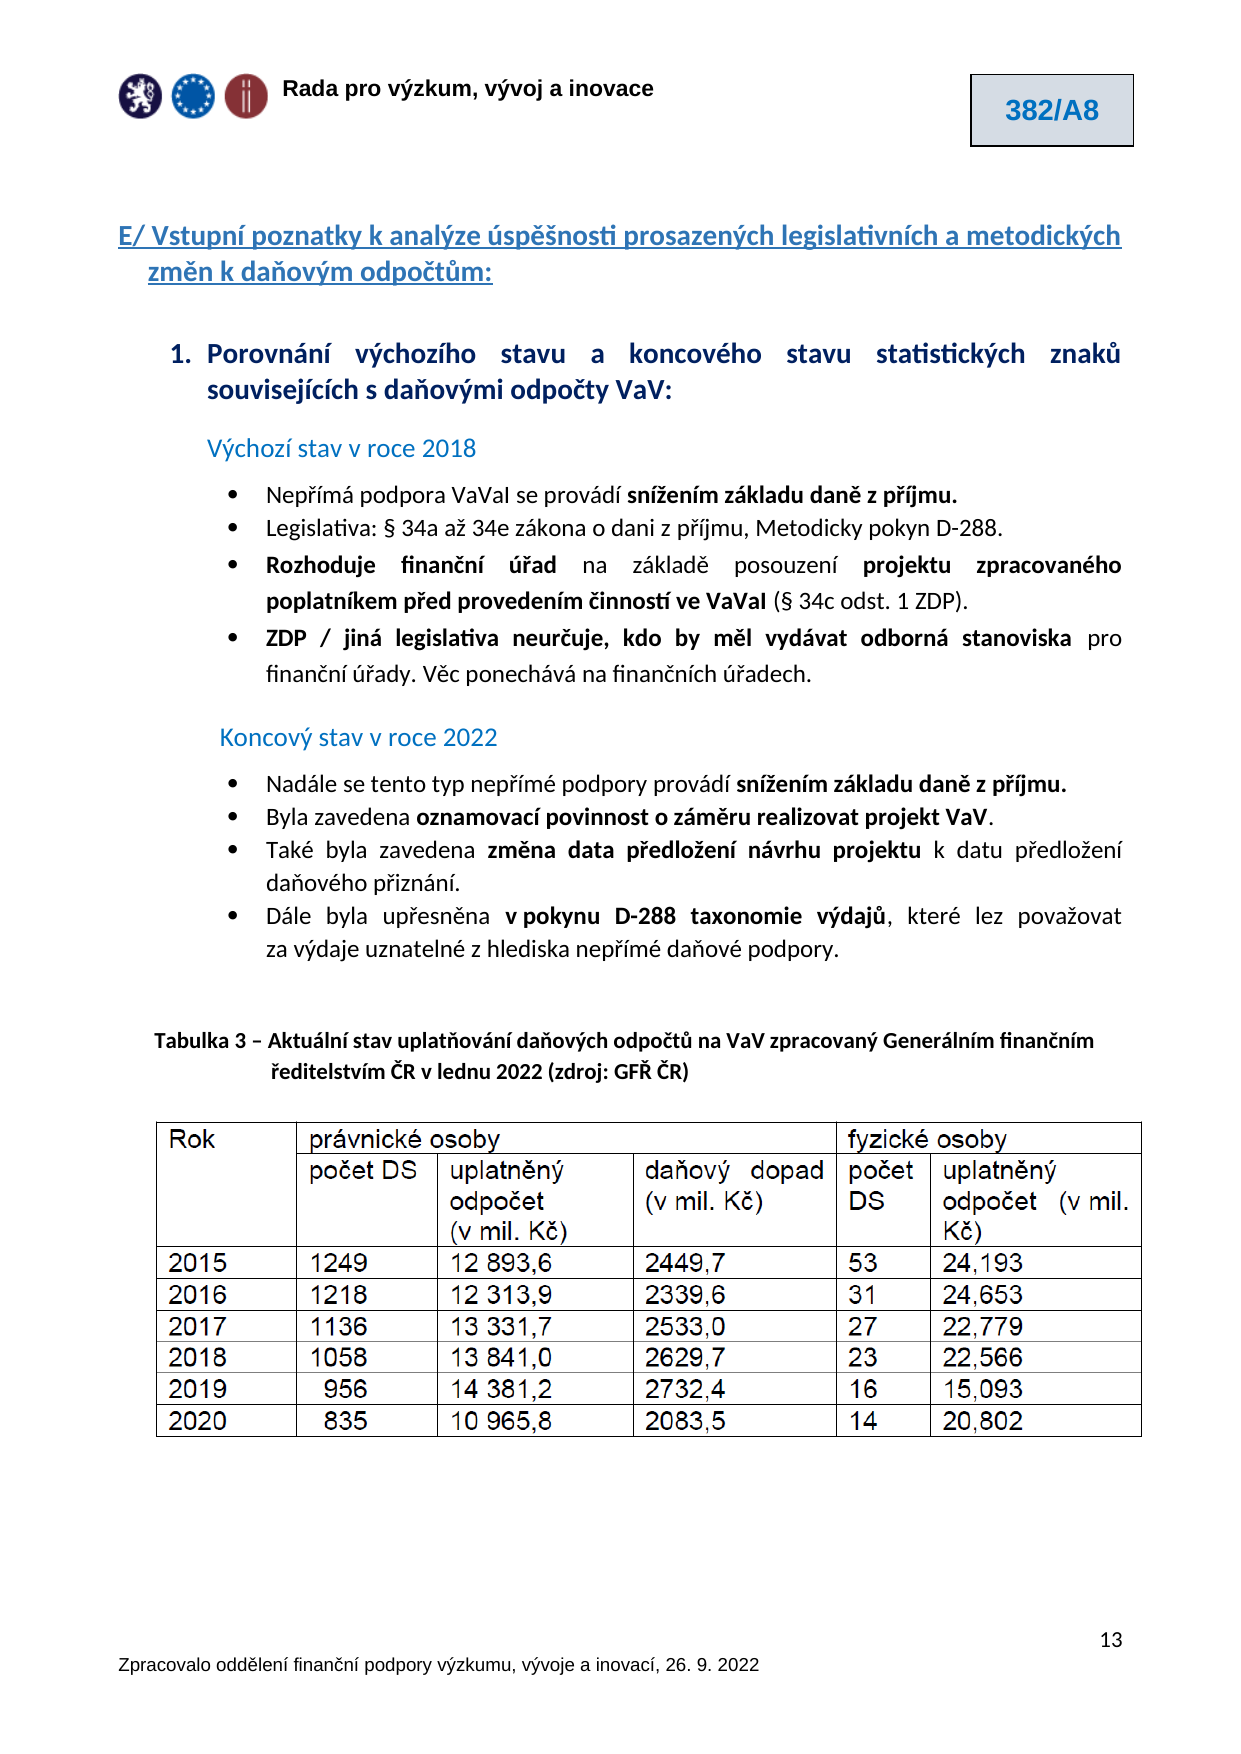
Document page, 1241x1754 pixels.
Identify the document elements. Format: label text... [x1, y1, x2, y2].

list Byla zavedena oznamovací povinnost o záměru realizovat projekt VaV. [228, 801, 1122, 832]
picture [148, 1115, 1148, 1444]
list Také byla zavedena změna data předložení návrhu projektu k datu předložení daňového přiznání. [228, 834, 1122, 898]
text ředitelstvím ČR v lednu 2022 (zdroj: GFŘ ČR) [192, 1057, 1122, 1085]
subtitle E/ Vstupní poznatky k analýze úspěšnosti prosazených legislativních a metodických změn k daňovým odpočtům: [118, 217, 1122, 247]
subtitle Koncový stav v roce 2022 [207, 720, 1122, 753]
list ZDP / jiná legislativa neurčuje, kdo by měl vydávat odborná stanoviska pro finanční úřady. Věc ponechává na finančních úřadech. [228, 622, 1122, 689]
list Dále byla upřesněna v pokynu D-288 taxonomie výdajů, které lez považovat za výdaje uznatelné z hlediska nepřímé daňové podpory. [228, 900, 1122, 963]
text Tabulka 3 – Aktuální stav uplatňování daňových odpočtů na VaV zpracovaný Generálním finančním [118, 1027, 1122, 1054]
subtitle E/ Vstupní poznatky k analýze úspěšnosti prosazených legislativních a metodických změn k daňovým odpočtům: [118, 249, 1122, 288]
list Nepřímá podpora VaVaI se provádí snížením základu daně z příjmu. [228, 479, 1122, 510]
picture [118, 73, 268, 120]
list Porovnání výchozího stavu a koncového stavu statistických znaků souvisejících s daňovými odpočty VaV: [169, 335, 1122, 406]
list Rozhoduje finanční úřad na základě posouzení projektu zpracovaného poplatníkem před provedením činností ve VaVaI (§ 34c odst. 1 ZDP). [228, 549, 1122, 616]
list Legislativa: § 34a až 34e zákona o dani z příjmu, Metodicky pokyn D-288. [228, 512, 1122, 543]
list Nadále se tento typ nepřímé podpory provádí snížením základu daně z příjmu. [228, 768, 1122, 799]
subtitle Výchozí stav v roce 2018 [207, 431, 1122, 464]
